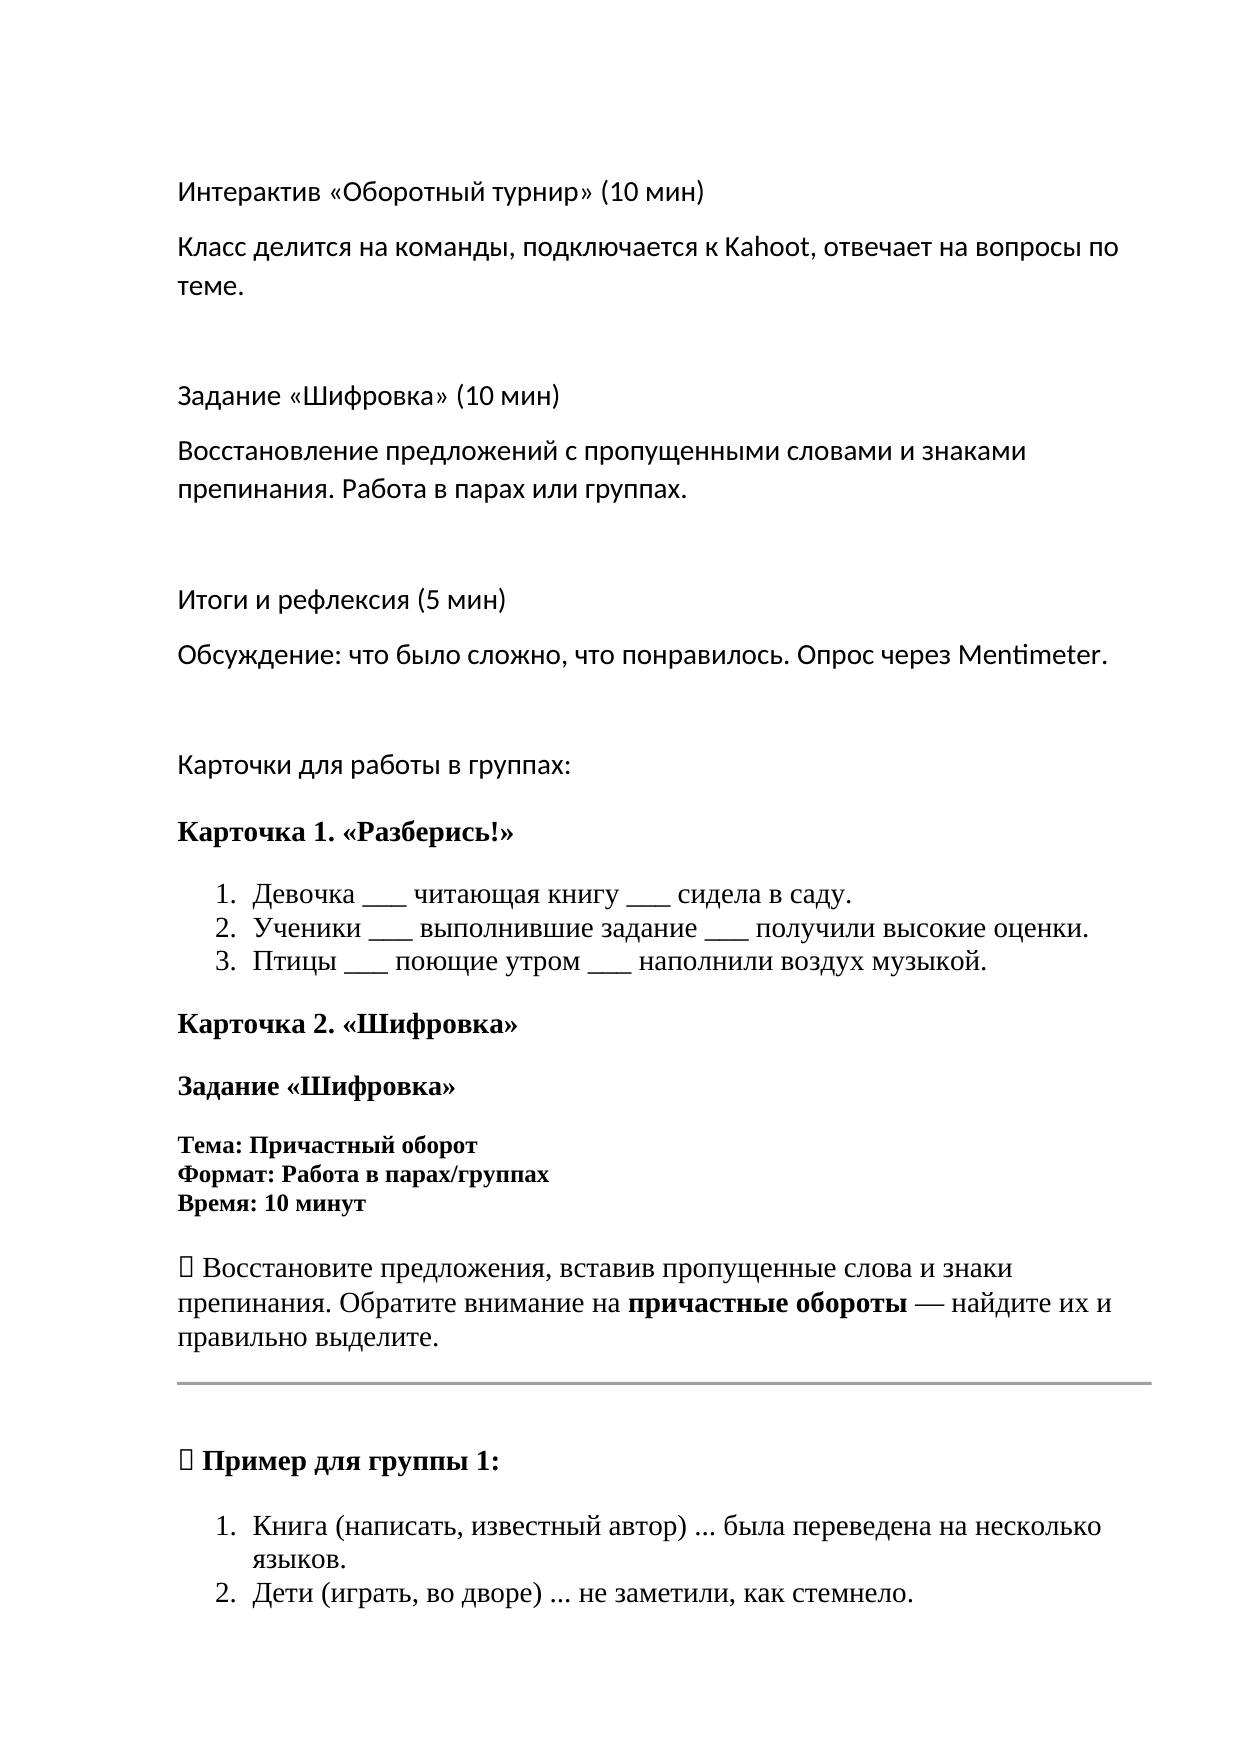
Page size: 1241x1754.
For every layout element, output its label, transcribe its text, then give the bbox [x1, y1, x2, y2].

text Карточка 2. «Шифровка» [177, 1064, 1152, 1098]
text Класс делится на команды, подключается к Kahoot, отвечает на вопросы по теме. [177, 228, 1152, 302]
text Тема: Причастный оборот Формат: Работа в парах/группах Время: 10 минут [177, 1189, 1152, 1275]
list Ученики ___ выполнившие задание ___ получили высокие оценки. [215, 939, 1152, 973]
list Книга (написать, известный автор) ... была переведена на несколько языков. [215, 1566, 1152, 1633]
text 📝 Восстановите предложения, вставив пропущенные слова и знаки препинания. Обратите внимание на причастные обороты — найдите их и правильно выделите. [177, 1304, 1152, 1411]
text 🔸 Пример для группы 1: [177, 1497, 1152, 1537]
text Итоги и рефлексия (5 мин) [177, 581, 1152, 616]
text Карточка 1. «Разберись!» [177, 814, 1152, 847]
text Задание «Шифровка» [177, 1127, 1152, 1159]
text Интерактив «Оборотный турнир» (10 мин) [177, 173, 1152, 209]
list Девочка ___ читающая книгу ___ сидела в саду. [215, 876, 1152, 910]
text Обсуждение: что было сложно, что понравилось. Опрос через Mentimeter. [177, 636, 1152, 671]
text Карточки для работы в группах: [177, 746, 1152, 782]
list Птицы ___ поющие утром ___ наполнили воздух музыкой. [215, 1002, 1152, 1035]
text Восстановление предложений с пропущенными словами и знаками препинания. Работа в парах или группах. [177, 432, 1152, 506]
text Задание «Шифровка» (10 мин) [177, 377, 1152, 413]
